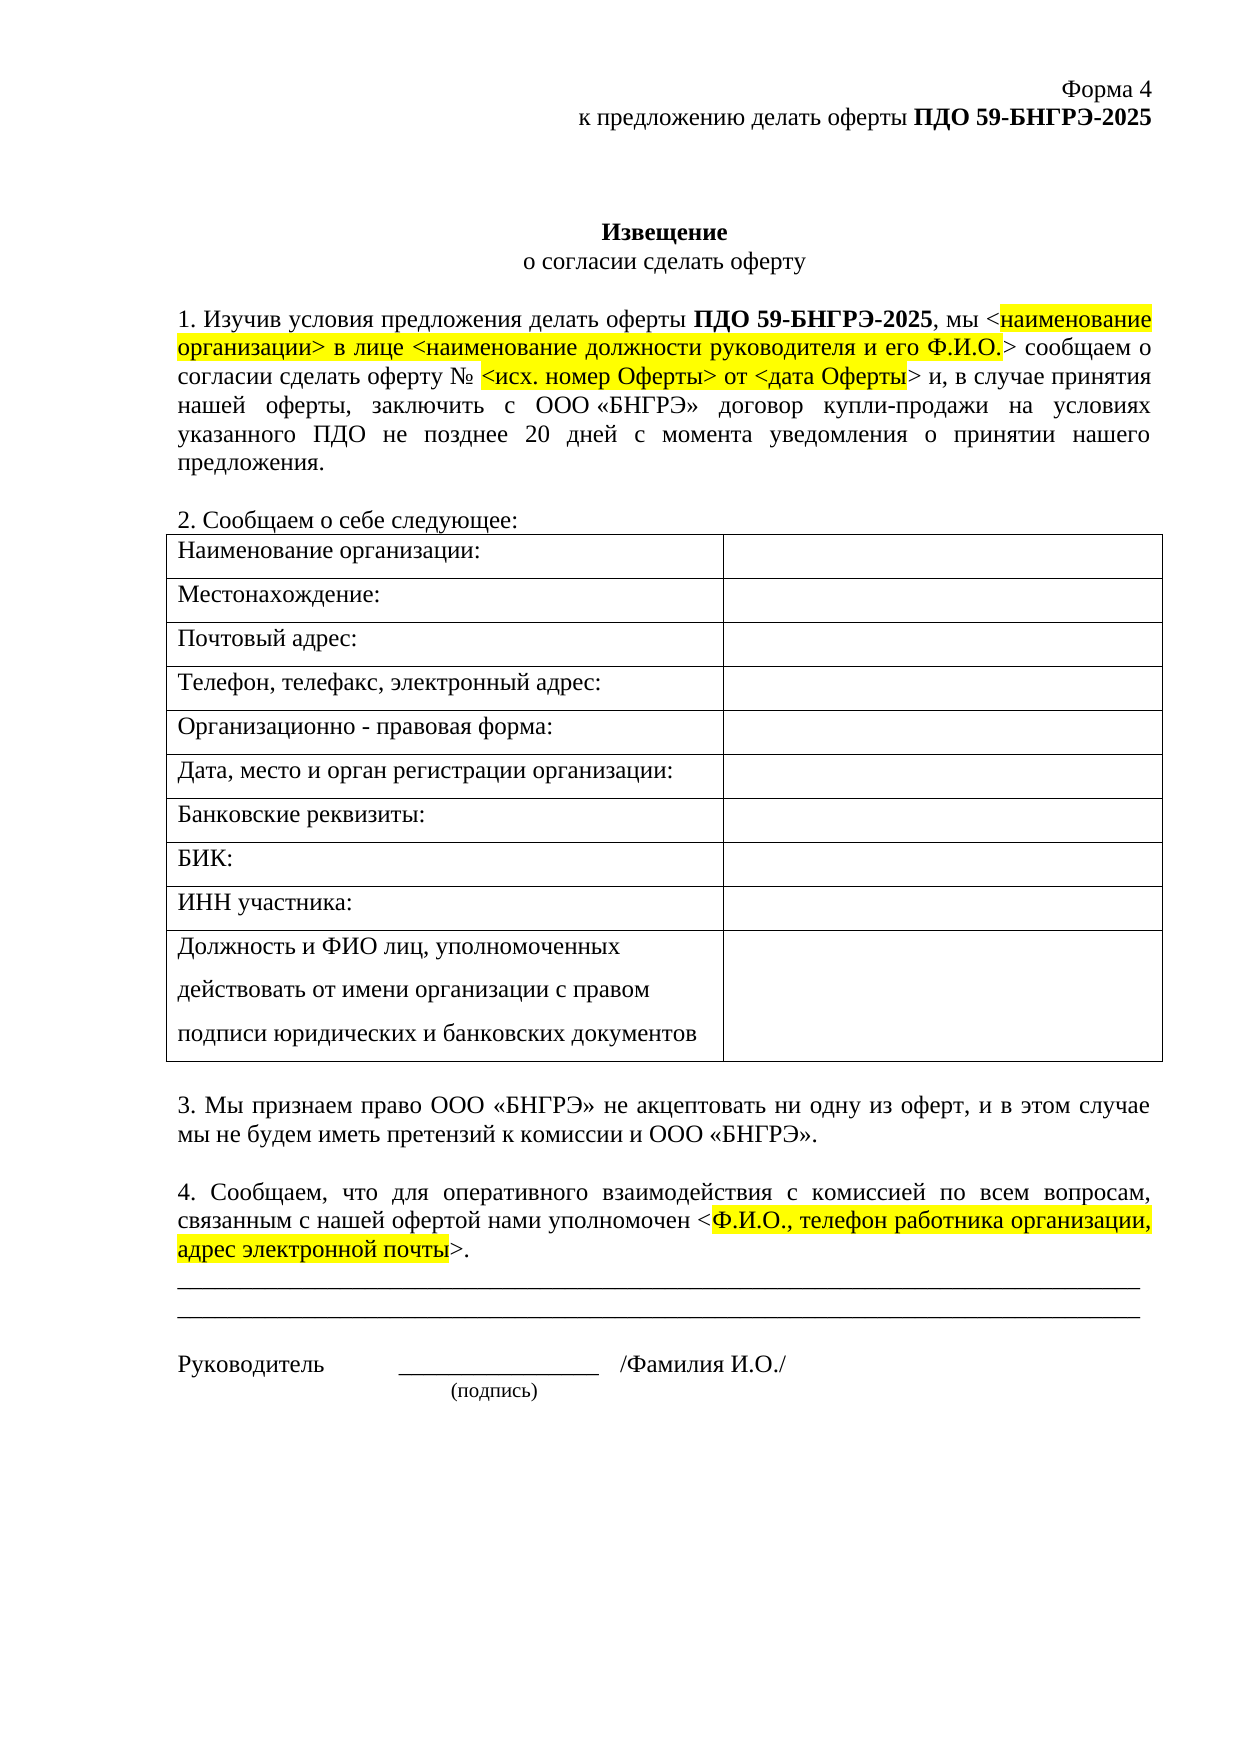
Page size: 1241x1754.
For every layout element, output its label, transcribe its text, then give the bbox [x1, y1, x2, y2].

text Руководитель ________________ /Фамилия И.О./ [177, 1349, 1152, 1378]
table_cell БИК: [167, 843, 723, 886]
table_cell Должность и ФИО лиц, уполномоченных действовать от имени организации с правом подписи юридических и банковских документов [167, 931, 723, 1061]
table_cell [724, 579, 1162, 622]
table_cell [724, 843, 1162, 886]
table_cell [724, 887, 1162, 930]
table_cell [724, 711, 1162, 754]
text 2. Сообщаем о себе следующее: [177, 505, 1152, 534]
table_cell Дата, место и орган регистрации организации: [167, 755, 723, 798]
table_cell [724, 755, 1162, 798]
table_header Наименование организации: [167, 535, 723, 578]
table_cell [724, 799, 1162, 842]
text 3. Мы признаем право ООО «БНГРЭ» не акцептовать ни одну из оферт, и в этом случае мы не будем иметь претензий к комиссии и ООО «БНГРЭ». [177, 1090, 1152, 1148]
table_header [724, 535, 1162, 578]
text __________________________________________________________________________________________________________________________________________________________ [177, 1263, 1152, 1320]
table_cell [724, 667, 1162, 710]
table_cell Почтовый адрес: [167, 623, 723, 666]
text 1. Изучив условия предложения делать оферты ПДО 59-БНГРЭ-2025, мы <наименование организации> в лице <наименование должности руководителя и его Ф.И.О.> сообщаем о согласии сделать оферту № <исх. номер Оферты> от <дата Оферты> и, в случае принятия нашей оферты, заключить с ООО «БНГРЭ» договор купли-продажи на условиях указанного ПДО не позднее 20 дней с момента уведомления о принятии нашего предложения. [177, 304, 1152, 476]
text (подпись) [177, 1378, 1152, 1402]
table_cell Телефон, телефакс, электронный адрес: [167, 667, 723, 710]
table_cell Местонахождение: [167, 579, 723, 622]
text 4. Сообщаем, что для оперативного взаимодействия с комиссией по всем вопросам, связанным с нашей офертой нами уполномочен <Ф.И.О., телефон работника организации, адрес электронной почты>. [177, 1177, 1152, 1263]
text о согласии сделать оферту [177, 246, 1152, 275]
table_cell Организационно - правовая форма: [167, 711, 723, 754]
table_cell [724, 623, 1162, 666]
table_cell ИНН участника: [167, 887, 723, 930]
text Извещение [177, 217, 1152, 246]
table_cell Банковские реквизиты: [167, 799, 723, 842]
table_cell [724, 931, 1162, 1061]
